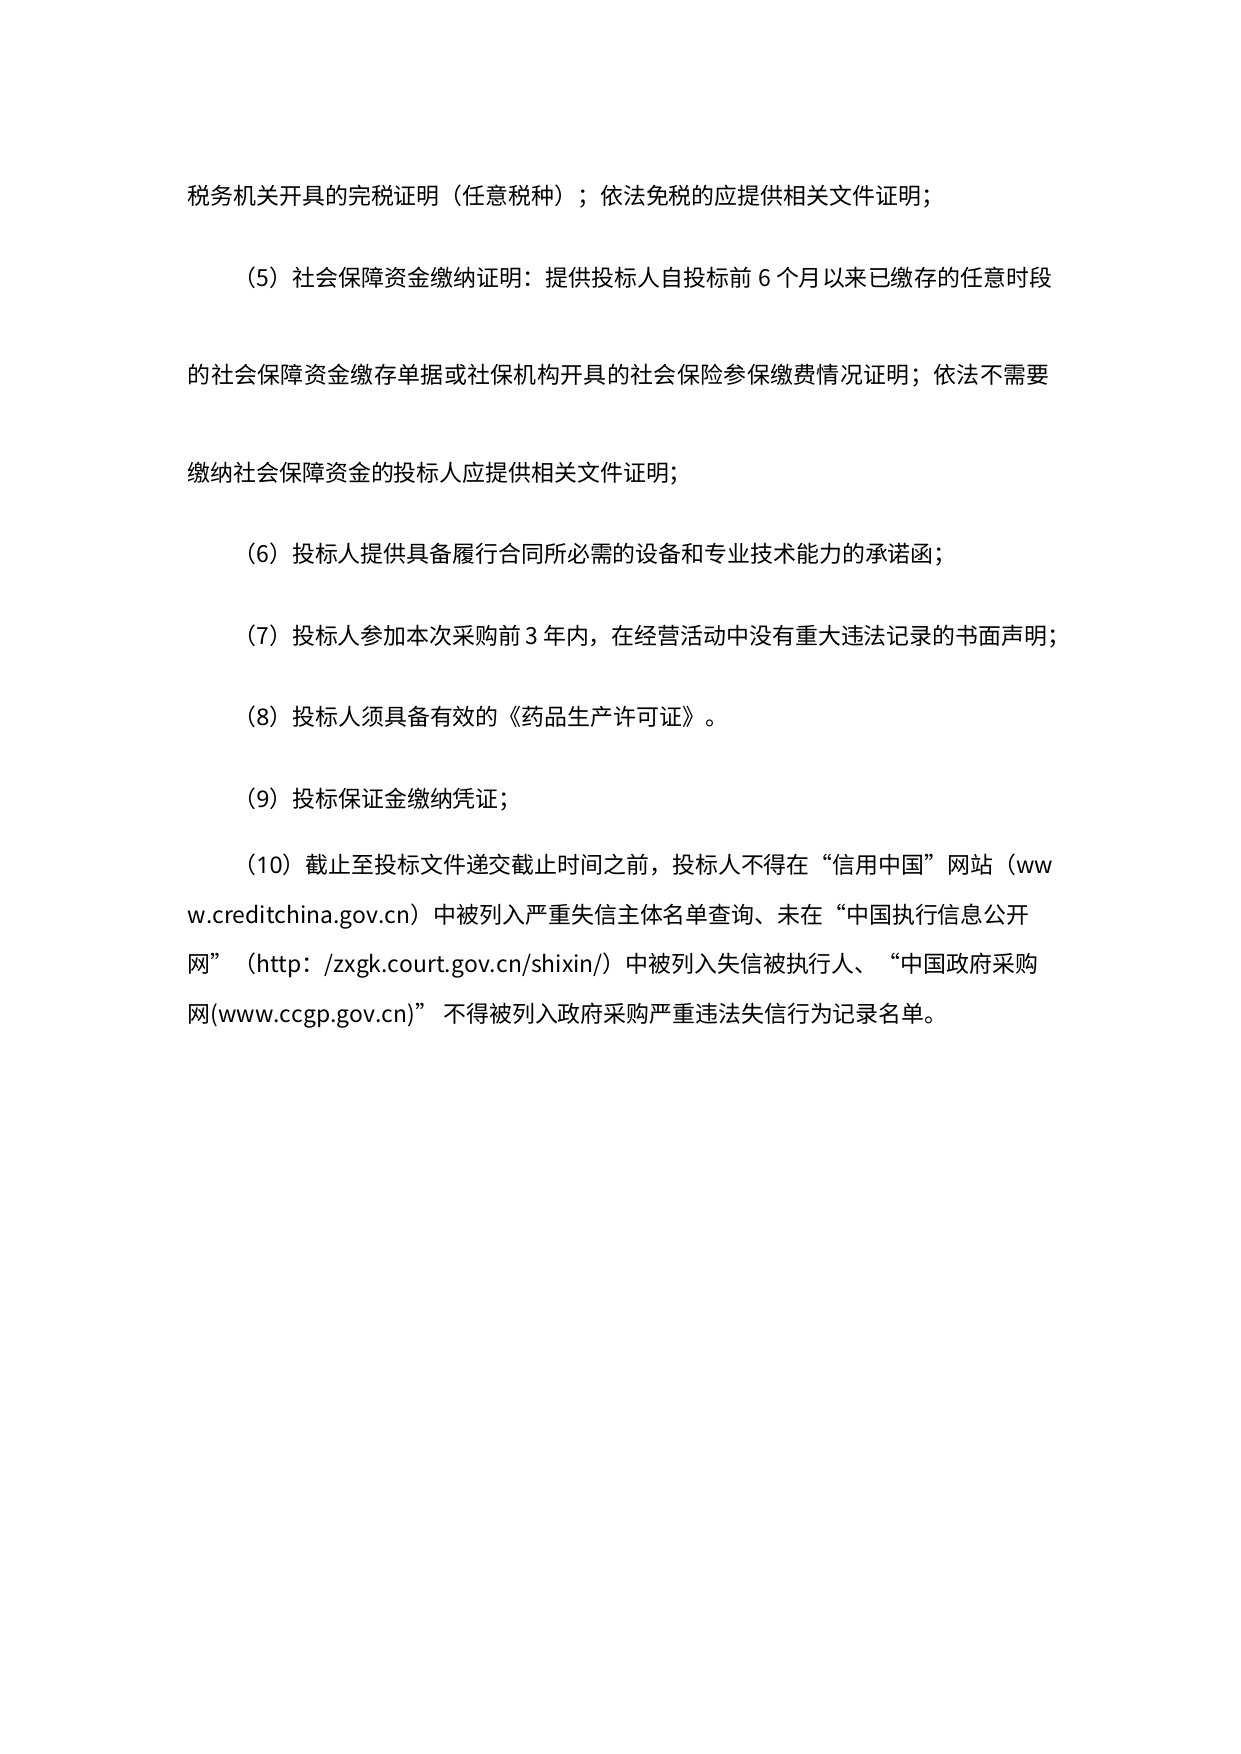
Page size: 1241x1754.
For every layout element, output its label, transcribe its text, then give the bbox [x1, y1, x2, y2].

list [187, 162, 1053, 227]
list （8）投标人须具备有效的《药品生产许可证》。 [187, 683, 1053, 748]
text （10）截止至投标文件递交截止时间之前，投标人不得在“信用中国”网站（www.creditchina.gov.cn）中被列入严重失信主体名单查询、未在“中国执行信息公开网”（http：/zxgk.court.gov.cn/shixin/）中被列入失信被执行人、“中国政府采购网(www.ccgp.gov.cn)” 不得被列入政府采购严重违法失信行为记录名单。 [187, 847, 1053, 1029]
list （6）投标人提供具备履行合同所必需的设备和专业技术能力的承诺函； [187, 520, 1053, 585]
list （5）社会保障资金缴纳证明：提供投标人自投标前6个月以来已缴存的任意时段的社会保障资金缴存单据或社保机构开具的社会保险参保缴费情况证明；依法不需要缴纳社会保障资金的投标人应提供相关文件证明； [187, 243, 1053, 503]
list （7）投标人参加本次采购前3年内，在经营活动中没有重大违法记录的书面声明； [187, 602, 1053, 667]
text （9）投标保证金缴纳凭证； [187, 765, 1053, 830]
